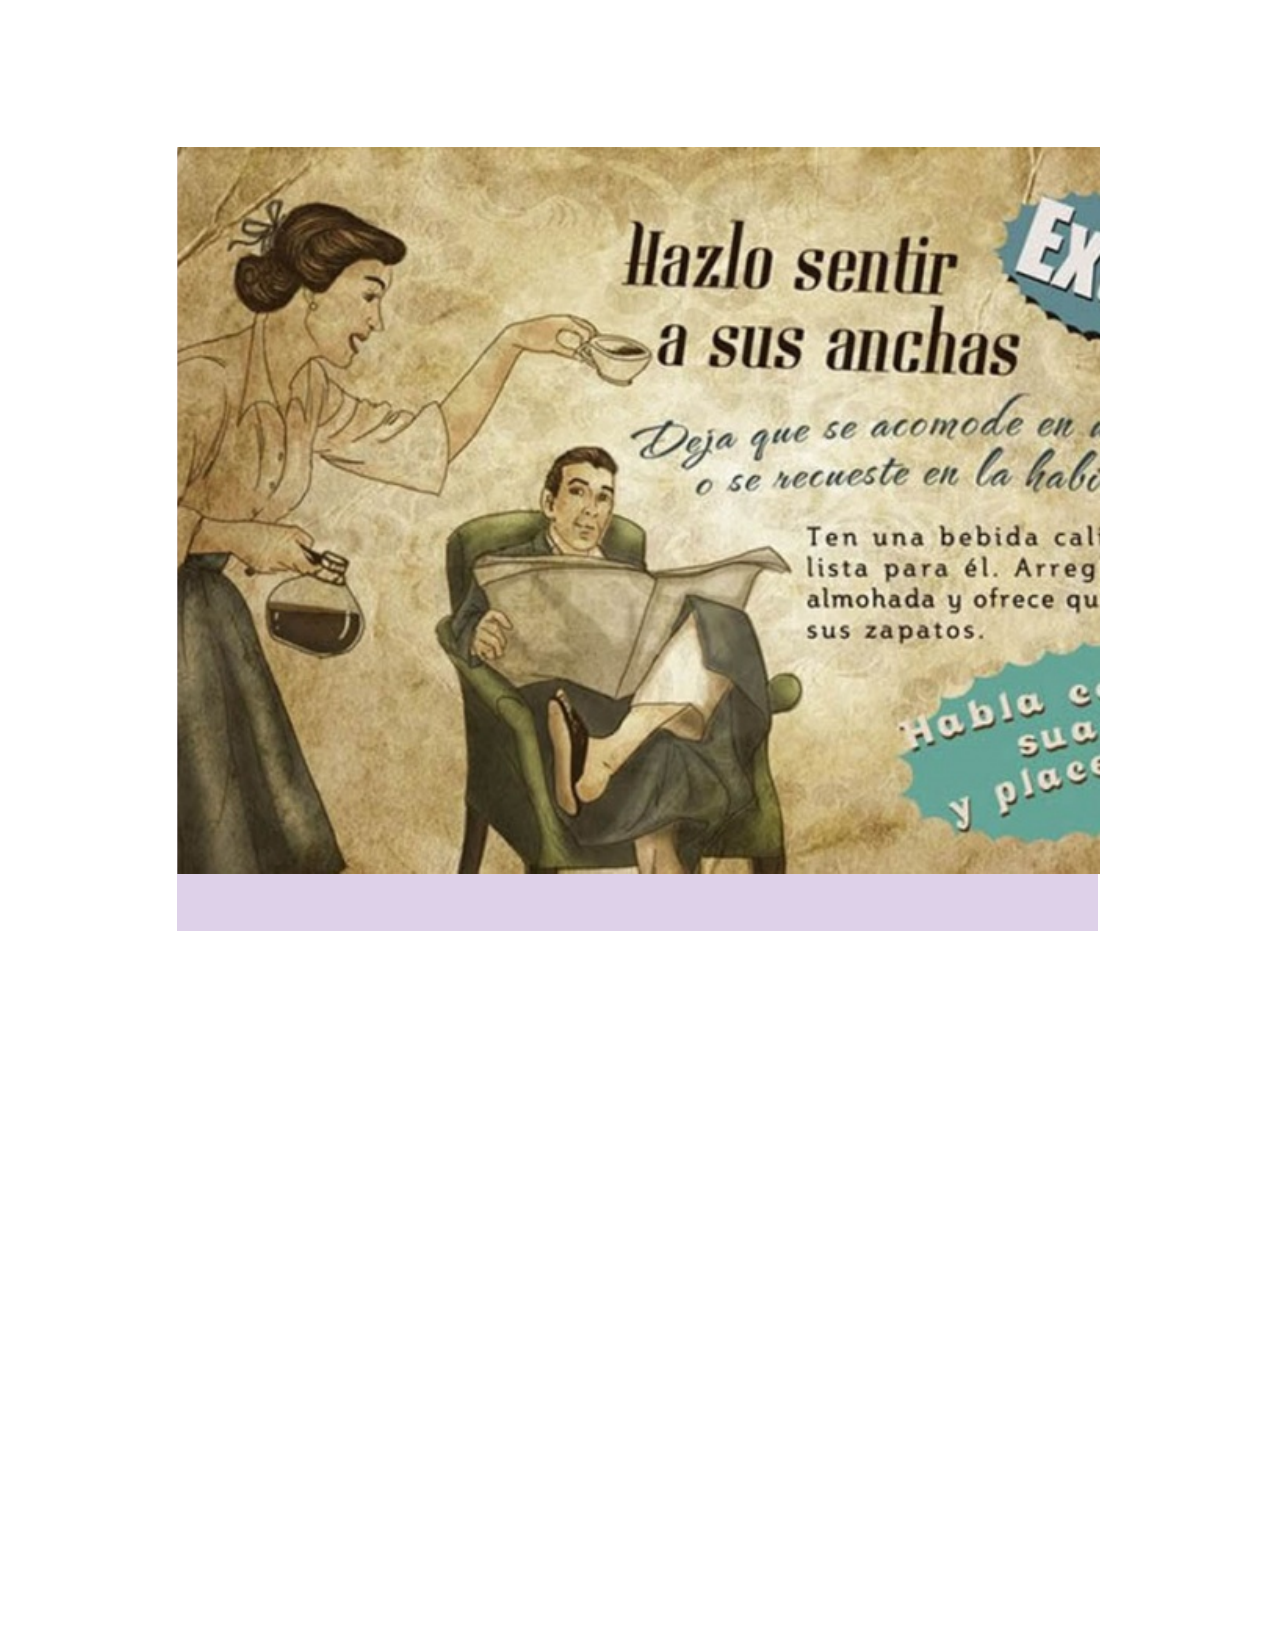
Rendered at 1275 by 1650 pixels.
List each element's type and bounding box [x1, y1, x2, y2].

picture [177, 147, 1100, 874]
